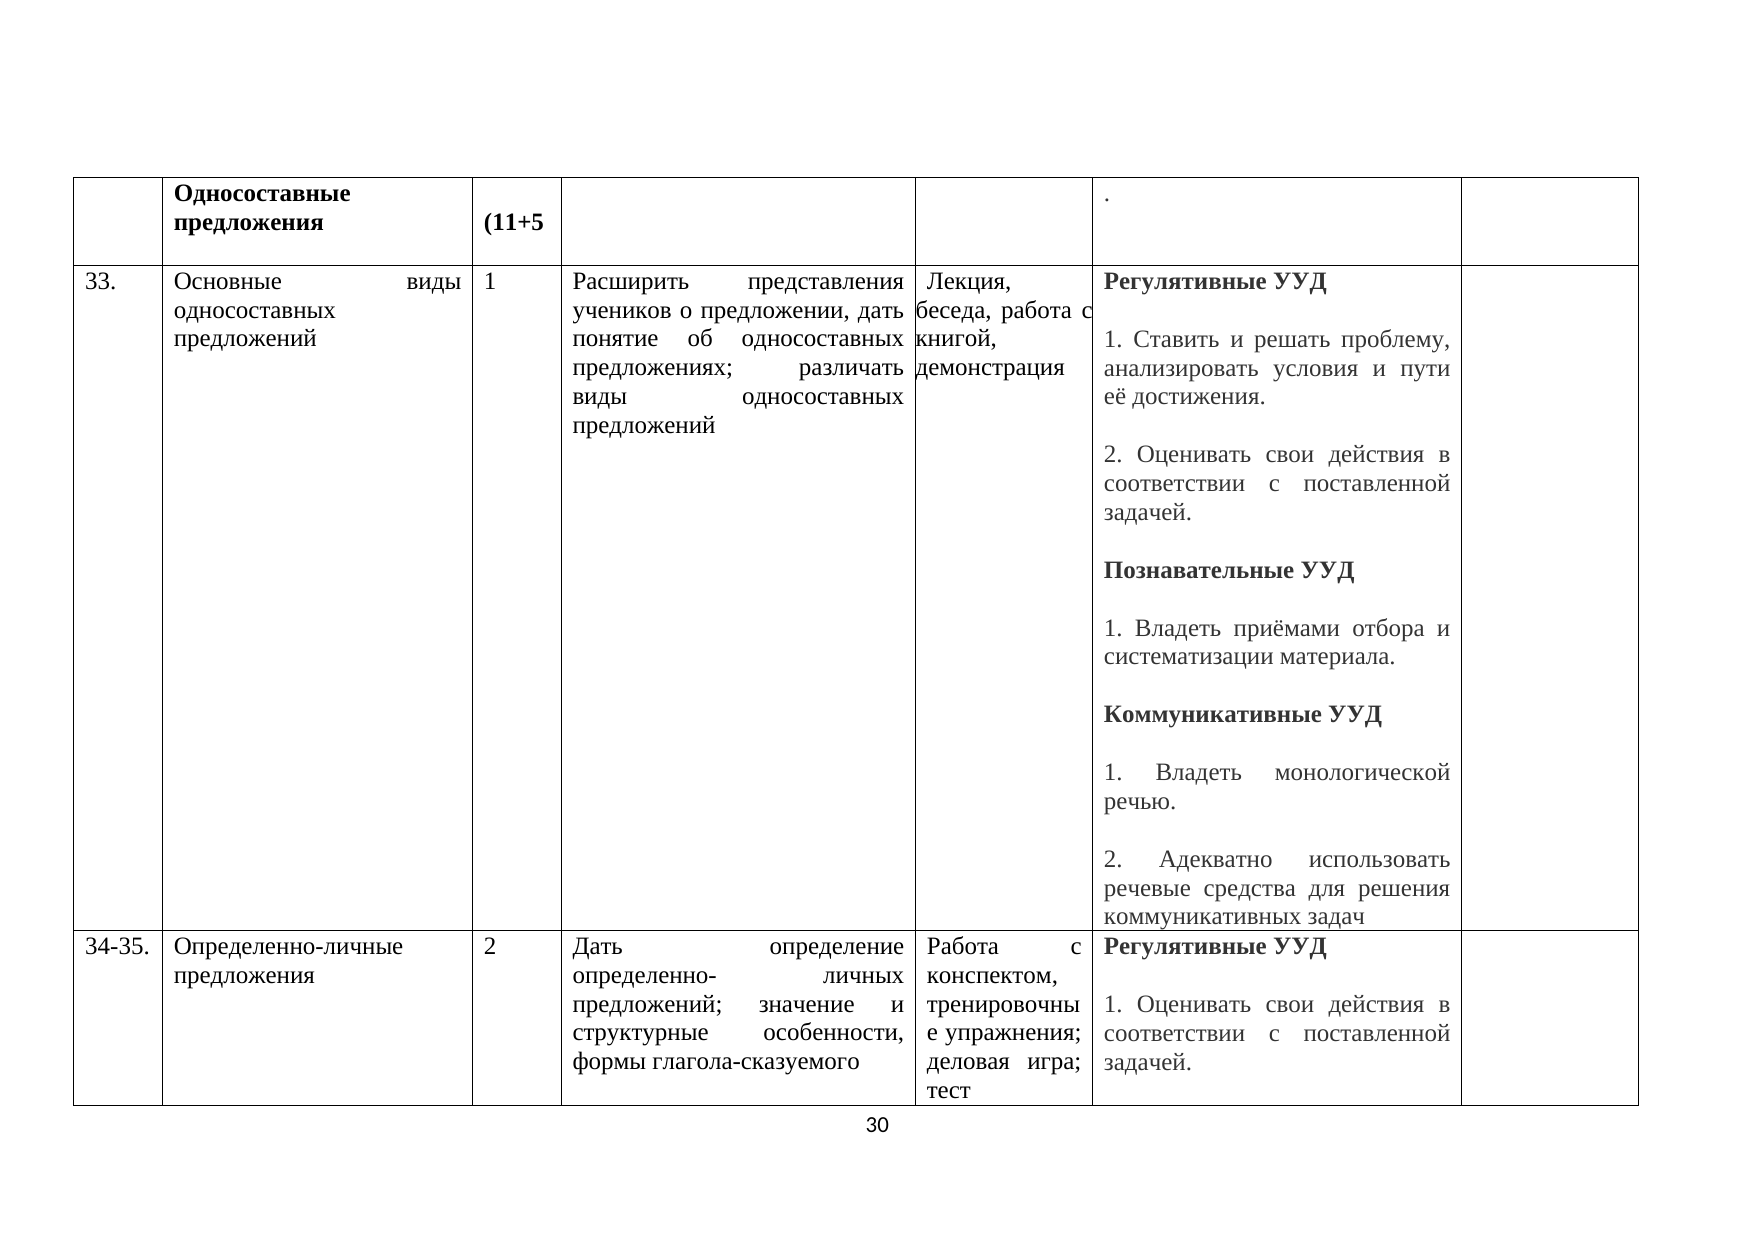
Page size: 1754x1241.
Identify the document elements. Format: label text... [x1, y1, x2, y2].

table_cell 2 [473, 931, 561, 1104]
table_cell Расширить представления учеников о предложении, дать понятие об односоставных предложениях; различать виды односоставных предложений [562, 266, 915, 930]
table_cell . [1093, 178, 1461, 265]
table_cell 33. [74, 266, 162, 930]
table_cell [1093, 931, 1461, 1104]
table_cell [163, 931, 472, 1104]
table_cell Регулятивные УУД 1. Ставить и решать проблему, анализировать условия и пути её достижения. 2. Оценивать свои действия в соответствии с поставленной задачей. Познавательные УУД 1. Владеть приёмами отбора и систематизации материала. Коммуникативные УУД 1. Владеть монологической речью. 2. Адекватно использовать речевые средства для решения коммуникативных задач [1093, 266, 1461, 930]
table_cell Лекция, беседа, работа с книгой, демонстрация [916, 266, 1092, 930]
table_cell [916, 931, 1092, 1104]
table_cell [74, 178, 162, 265]
table_cell [1462, 931, 1638, 1104]
table_cell 34-35. [74, 931, 162, 1104]
table_cell [562, 178, 915, 265]
table_cell [1462, 266, 1638, 930]
table_cell Односоставные предложения [163, 178, 472, 265]
table_cell [916, 178, 1092, 265]
table_cell 1 [473, 266, 561, 930]
table_cell Основные виды односоставных предложений [163, 266, 472, 930]
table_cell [562, 931, 915, 1104]
table_cell (11+5 [473, 178, 561, 265]
table_cell [1462, 178, 1638, 265]
